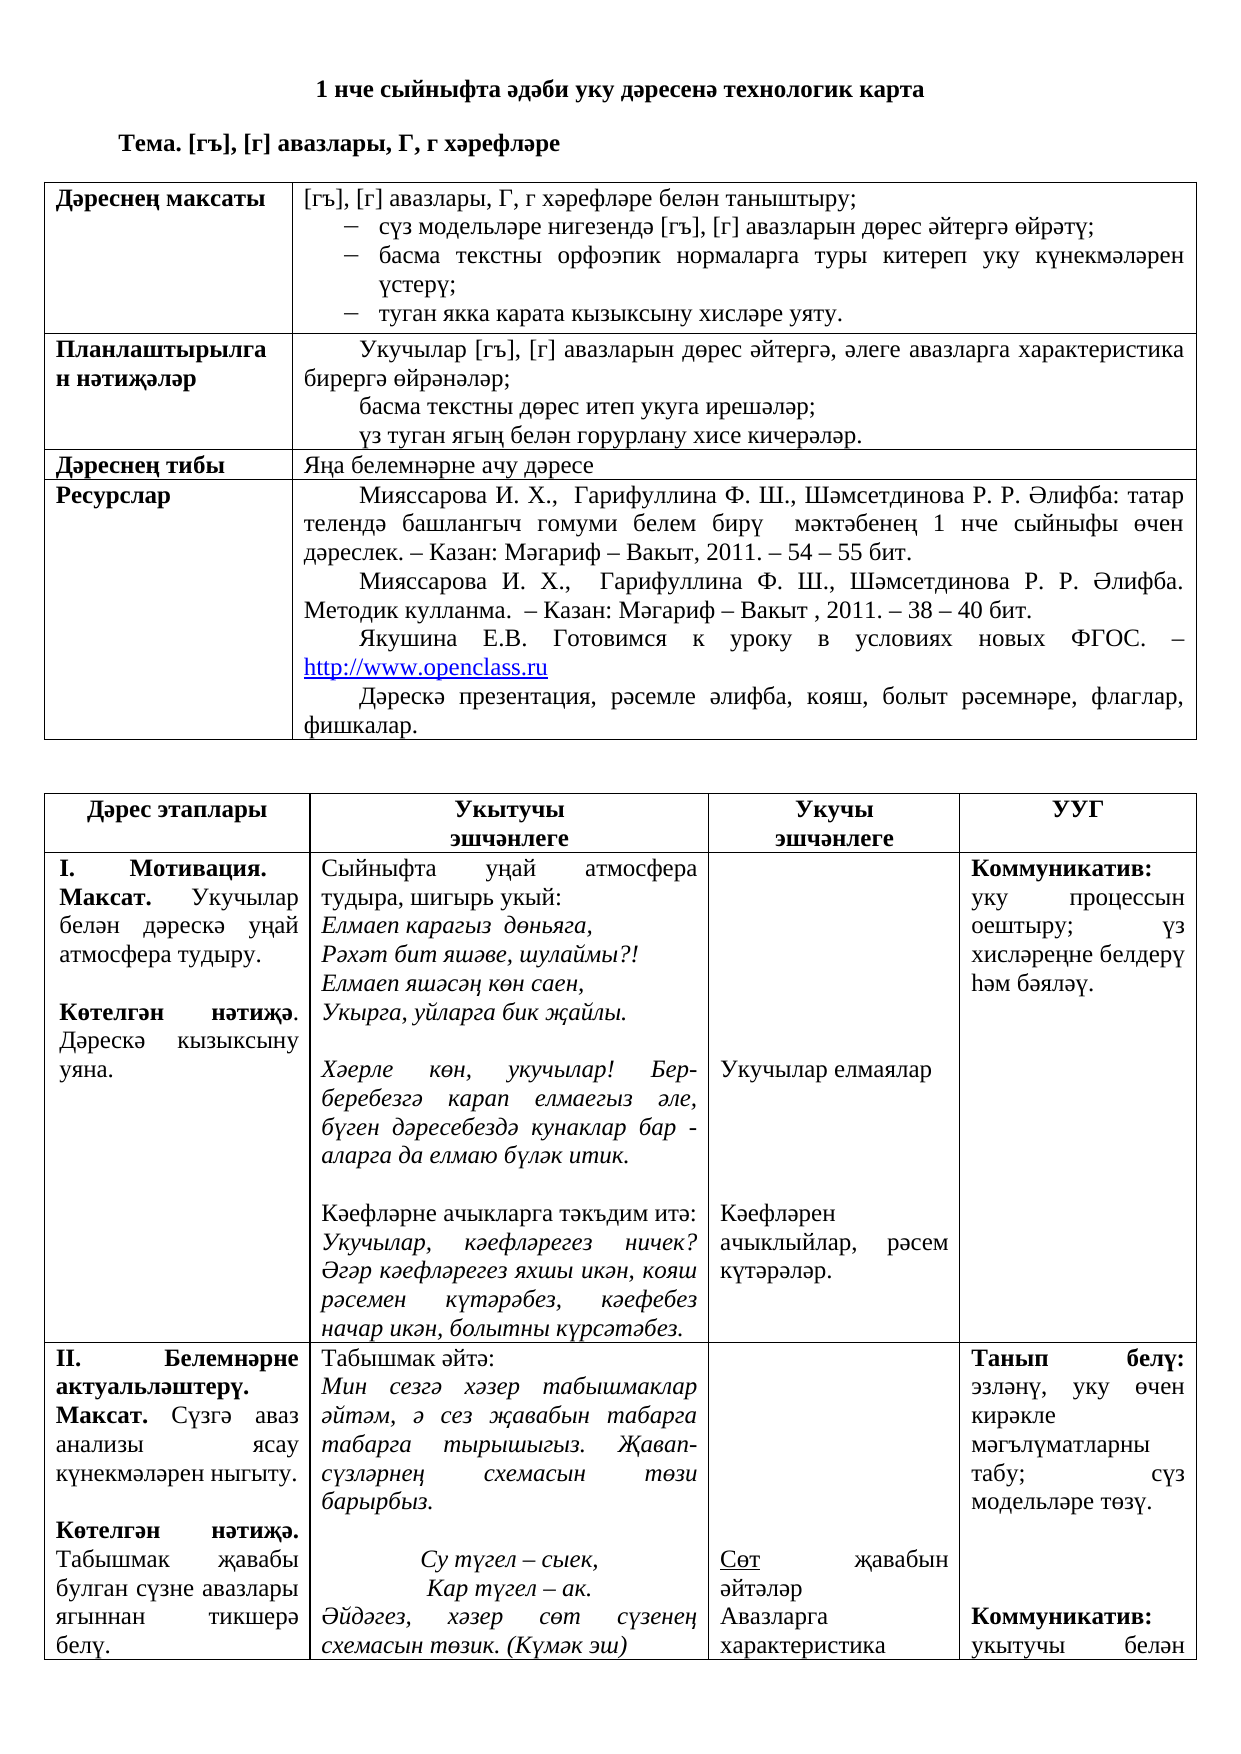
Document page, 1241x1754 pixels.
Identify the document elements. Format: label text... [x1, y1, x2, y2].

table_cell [960, 1343, 1196, 1659]
table_cell Мияссарова И. Х., Гарифуллина Ф. Ш., Шәмсетдинова Р. Р. Әлифба: татар телендә башлангыч гомуми белем бирү мәктәбенең 1 нче сыйныфы өчен дәреслек. – Казан: Мәгариф – Вакыт, 2011. – 54 – 55 бит. Мияссарова И. Х., Гарифуллина Ф. Ш., Шәмсетдинова Р. Р. Әлифба. Методик кулланма. – Казан: Мәгариф – Вакыт , 2011. – 38 – 40 бит. Якушина Е.В. Готовимся к уроку в условиях новых ФГОС. – http://www.openclass.ru Дәрескә презентация, рәсемле әлифба, кояш, болыт рәсемнәре, флаглар, фишкалар. [293, 480, 1196, 738]
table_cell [45, 1343, 309, 1659]
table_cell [709, 1343, 959, 1659]
table_cell Укучылар елмаялар Кәефләрен ачыклыйлар, рәсем күтәрәләр. [709, 853, 959, 1342]
table_header Укучы эшчәнлеге [709, 794, 959, 852]
text 1 нче сыйныфта әдәби уку дәресенә технологик карта [118, 74, 1122, 103]
table_cell Сыйныфта уңай атмосфера тудыра, шигырь укый: Елмаеп карагыз дөньяга, Рәхәт бит яшәве, шулаймы?! Елмаеп яшәсәң көн саен, Укырга, уйларга бик җайлы. Хәерле көн, укучылар! Бер-беребезгә карап елмаегыз әле, бүген дәресебездә кунаклар бар - аларга да елмаю бүләк итик. Кәефләрне ачыкларга тәкъдим итә: Укучылар, кәефләрегез ничек? Әгәр кәефләрегез яхшы икән, кояш рәсемен күтәрәбез, кәефебез начар икән, болытны күрсәтәбез. [311, 853, 708, 1342]
table_header УУГ [960, 794, 1196, 852]
table_cell Дәреснең тибы [45, 450, 292, 479]
table_cell Ресурслар [45, 480, 292, 738]
table_header Укытучы эшчәнлеге [311, 794, 708, 852]
table_cell Планлаштырылган нәтиҗәләр [45, 334, 292, 449]
table_header [гъ], [г] авазлары, Г, г хәрефләре белән таныштыру; сүз модельләре нигезендә [гъ], [г] авазларын дөрес әйтергә өйрәтү; басма текстны орфоэпик нормаларга туры китереп уку күнекмәләрен үстерү; туган якка карата кызыксыну хисләре уяту. [293, 183, 1196, 333]
table_header Дәрес этаплары [45, 794, 309, 852]
table_header Дәреснең максаты [45, 183, 292, 333]
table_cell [311, 1343, 708, 1659]
table_cell Коммуникатив: уку процессын оештыру; үз хисләреңне белдерү һәм бәяләү. [960, 853, 1196, 1342]
table_cell Яңа белемнәрне ачу дәресе [293, 450, 1196, 479]
text Тема. [гъ], [г] авазлары, Г, г хәрефләре [118, 128, 1122, 156]
table_cell Укучылар [гъ], [г] авазларын дөрес әйтергә, әлеге авазларга характеристика бирергә өйрәнәләр; басма текстны дөрес итеп укуга ирешәләр; үз туган ягың белән горурлану хисе кичерәләр. [293, 334, 1196, 449]
table_cell Мотивация. Максат. Укучылар белән дәрескә уңай атмосфера тудыру. Көтелгән нәтиҗә. Дәрескә кызыксыну уяна. [45, 853, 309, 1342]
